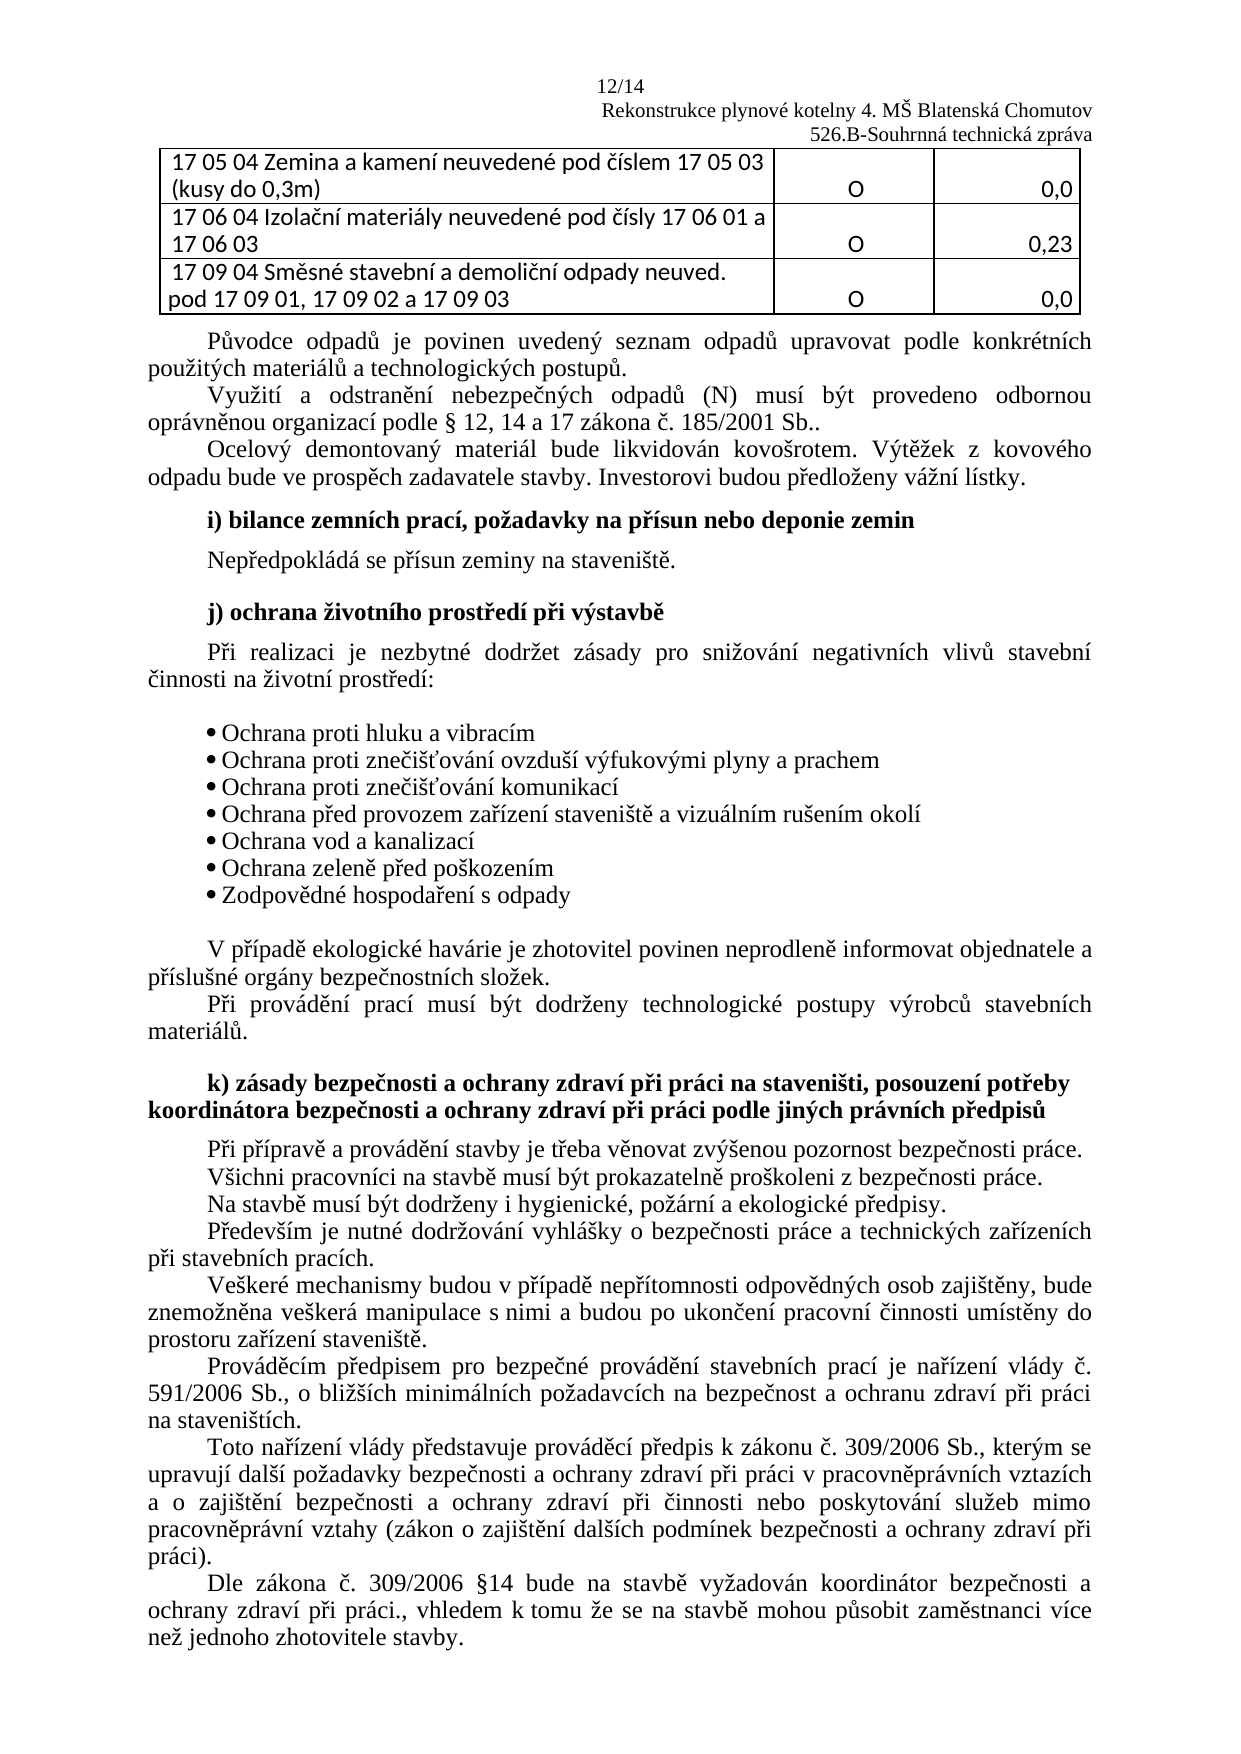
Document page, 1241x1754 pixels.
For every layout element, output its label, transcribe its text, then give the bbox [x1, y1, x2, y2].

text Ocelový demontovaný materiál bude likvidován kovošrotem. Výtěžek z kovového odpadu bude ve prospěch zadavatele stavby. Investorovi budou předloženy vážní lístky. [148, 436, 1092, 490]
table_cell 0,0 [935, 259, 1079, 313]
table_cell 17 05 04 Zemina a kamení neuvedené pod číslem 17 05 03 (kusy do 0,3m) [161, 149, 773, 203]
table_cell 17 06 04 Izolační materiály neuvedené pod čísly 17 06 01 a 17 06 03 [161, 204, 773, 258]
list Ochrana proti hluku a vibracím [148, 719, 1092, 747]
list Ochrana proti znečišťování komunikací [148, 774, 1092, 801]
list Ochrana před provozem zařízení staveniště a vizuálním rušením okolí [148, 801, 1092, 828]
text Využití a odstranění nebezpečných odpadů (N) musí být provedeno odbornou oprávněnou organizací podle § 12, 17 zákona č. 185/2001 Sb.. [148, 382, 1092, 436]
text Při přípravě a provádění stavby je třeba věnovat zvýšenou pozornost bezpečnosti práce. [148, 1136, 1092, 1163]
text Nepředpokládá se přísun zeminy na staveniště. [148, 547, 1092, 574]
text Především je nutné dodržování vyhlášky o bezpečnosti práce a technických zařízeních při stavebních pracích. [148, 1217, 1092, 1272]
subtitle j) ochrana životního prostředí při výstavbě [148, 599, 1092, 626]
list Ochrana vod a kanalizací [148, 828, 1092, 855]
list Ochrana proti znečišťování ovzduší výfukovými plyny a prachem [148, 747, 1092, 774]
text Na stavbě musí být dodrženy i hygienické, požární a ekologické předpisy. [148, 1190, 1092, 1217]
text Při provádění prací musí být dodrženy technologické postupy výrobců stavebních materiálů. [148, 990, 1092, 1044]
text Dle zákona č. 309/2006 §14 bude na stavbě vyžadován koordinátor bezpečnosti a ochrany zdraví při práci., vhledem k tomu že se na stavbě mohou působit zaměstnanci více než jednoho zhotovitele stavby. [148, 1569, 1092, 1651]
text Veškeré mechanismy budou v případě nepřítomnosti odpovědných osob zajištěny, bude znemožněna veškerá manipulace s nimi a budou po ukončení pracovní činnosti umístěny do prostoru zařízení staveniště. [148, 1272, 1092, 1353]
text V případě ekologické havárie je zhotovitel povinen neprodleně informovat objednatele a příslušné orgány bezpečnostních složek. [148, 936, 1092, 990]
table_cell O [775, 204, 933, 258]
table_cell 17 09 04 Směsné stavební a demoliční odpady neuved. pod 17 09 01, 17 09 02 a 17 09 03 [161, 259, 773, 313]
list Zodpovědné hospodaření s odpady [148, 882, 1092, 909]
table_cell 0,23 [935, 204, 1079, 258]
table_cell O [775, 149, 933, 203]
text Při realizaci je nezbytné dodržet zásady pro snižování negativních vlivů stavební činnosti na životní prostředí: [148, 638, 1092, 692]
subtitle k) zásady bezpečnosti a ochrany zdraví při práci na staveništi, posouzení potřeby koordinátora bezpečnosti a ochrany zdraví při práci podle jiných právních předpisů [148, 1069, 1092, 1124]
text Původce odpadů je povinen uvedený seznam odpadů upravovat podle konkrétních použitých materiálů a technologických postupů. [148, 328, 1092, 382]
text Všichni pracovníci na stavbě musí být prokazatelně proškoleni z bezpečnosti práce. [148, 1163, 1092, 1190]
list Ochrana zeleně před poškozením [148, 855, 1092, 882]
text Toto nařízení vlády představuje prováděcí předpis k zákonu č. 309/2006 Sb., kterým se upravují další požadavky bezpečnosti a ochrany zdraví při práci v pracovněprávních vztazích a o zajištění bezpečnosti a ochrany zdraví při činnosti nebo poskytování služeb mimo pracovněprávní vztahy (zákon o zajištění dalších podmínek bezpečnosti a ochrany zdraví při práci). [148, 1434, 1092, 1569]
table_cell O [775, 259, 933, 313]
subtitle i) bilance zemních prací, požadavky na přísun nebo deponie zemin [148, 507, 1092, 534]
text Prováděcím předpisem pro bezpečné provádění stavebních prací je nařízení vlády č. 591/2006 Sb., o bližších minimálních požadavcích na bezpečnost a ochranu zdraví při práci na staveništích. [148, 1353, 1092, 1434]
table_cell 0,0 [935, 149, 1079, 203]
